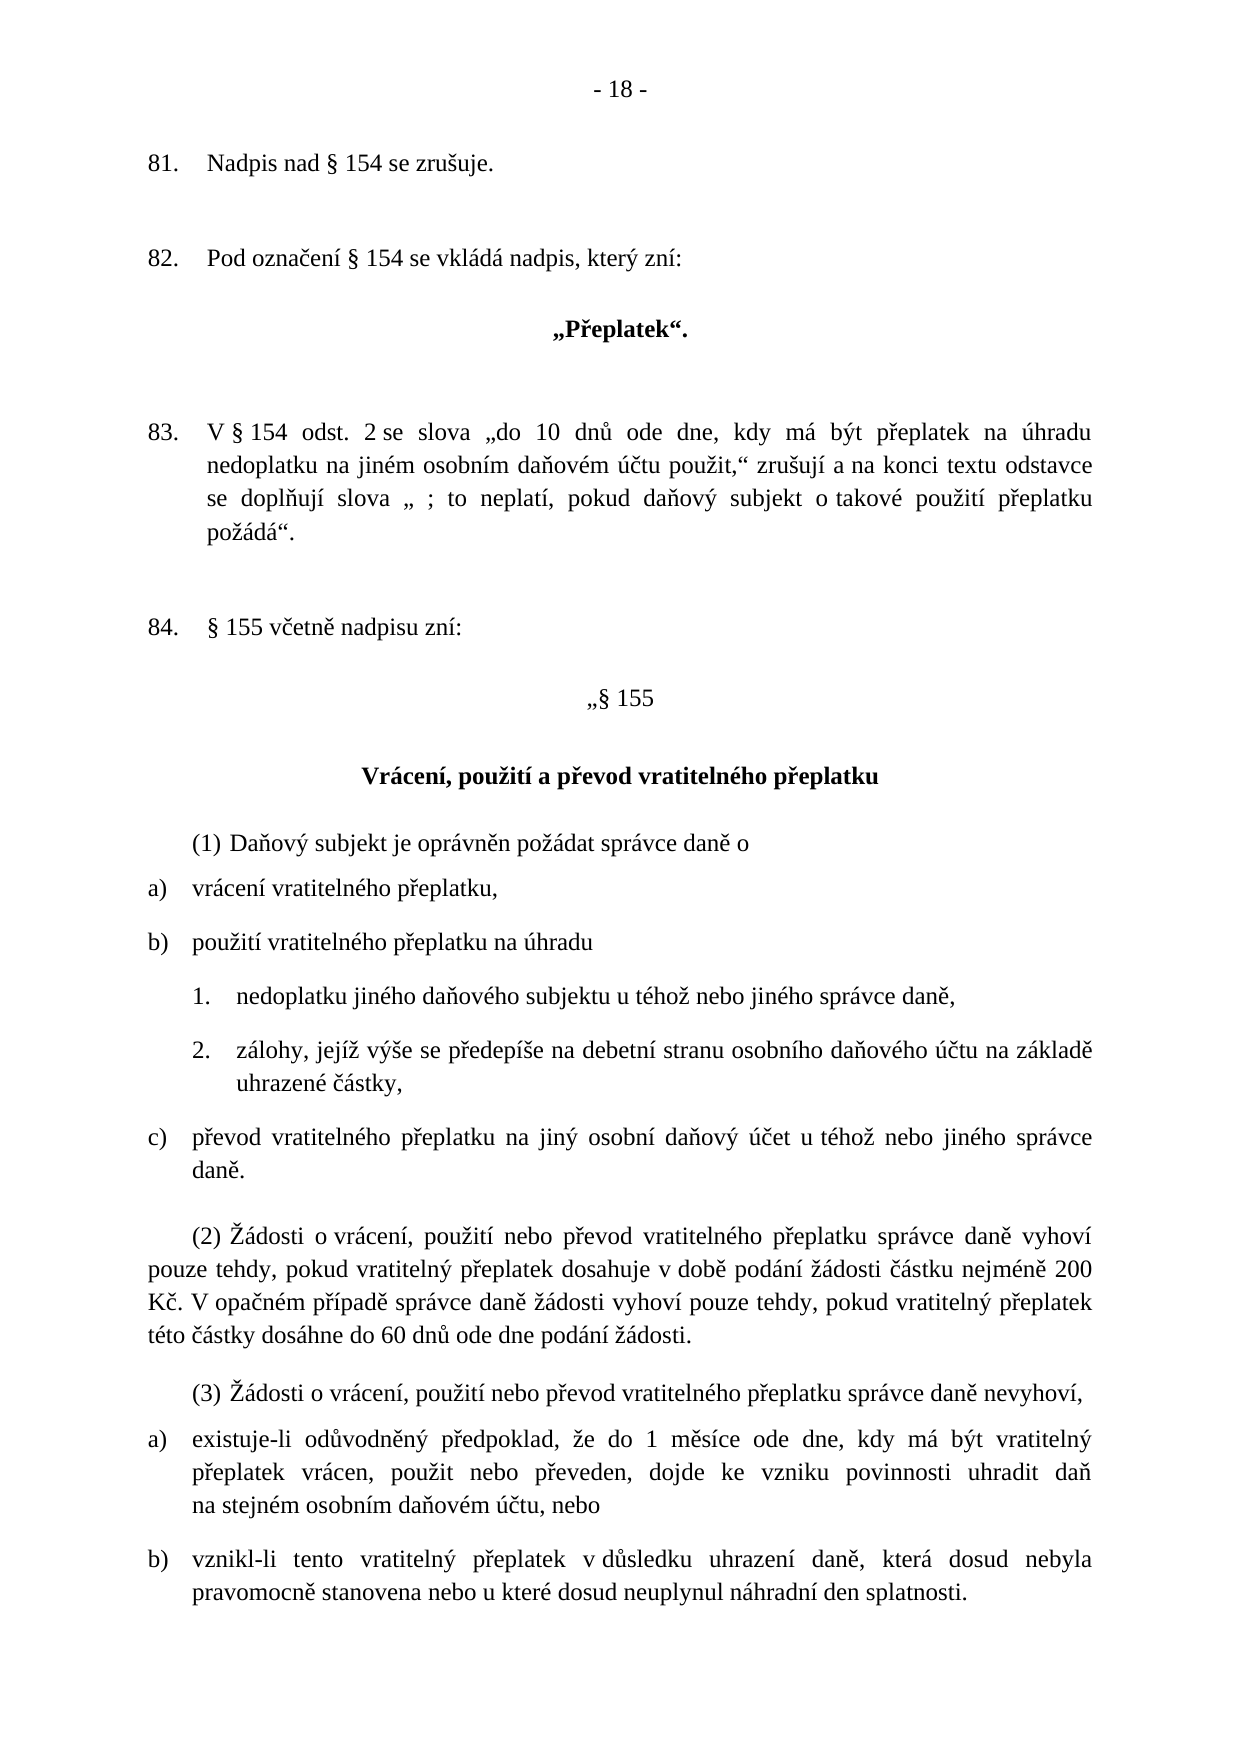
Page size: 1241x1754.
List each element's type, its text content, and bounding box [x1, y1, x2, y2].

text převod vratitelného přeplatku na jiný osobní daňový účet u téhož nebo jiného správce daně. [148, 1122, 1093, 1183]
text použití vratitelného přeplatku na úhradu [148, 927, 1093, 956]
text existuje-li odůvodněný předpoklad, že do 1 měsíce ode dne, kdy má být vratitelný přeplatek vrácen, použit nebo převeden, dojde ke vzniku povinnosti uhradit daň na stejném osobním daňovém účtu, nebo [148, 1424, 1093, 1518]
text vrácení vratitelného přeplatku, [148, 873, 1093, 902]
text Pod označení § 154 se vkládá nadpis, který zní: [148, 243, 1093, 272]
text zálohy, jejíž výše se předepíše na debetní stranu osobního daňového účtu na základě uhrazené částky, [192, 1035, 1093, 1097]
text Vrácení, použití a převod vratitelného přeplatku [148, 761, 1093, 790]
text Nadpis nad § 154 se zrušuje. [148, 148, 1093, 176]
text „Přeplatek“. [148, 314, 1093, 342]
text V § 154 odst. 2 se slova „do 10 dnů ode dne, kdy má být přeplatek na úhradu nedoplatku na jiném osobním daňovém účtu použit,“ zrušují a na konci textu odstavce se doplňují slova „ ; to neplatí, pokud daňový subjekt o takové použití přeplatku požádá“. [148, 417, 1093, 545]
text Žádosti o vrácení, použití nebo převod vratitelného přeplatku správce daně nevyhoví, [148, 1378, 1093, 1407]
list Daňový subjekt je oprávněn požádat správce daně o [148, 828, 1093, 857]
text Žádosti o vrácení, použití nebo převod vratitelného přeplatku správce daně vyhoví pouze tehdy, pokud vratitelný přeplatek dosahuje v době podání žádosti částku nejméně 200 Kč. V opačném případě správce daně žádosti vyhoví pouze tehdy, pokud vratitelný přeplatek této částky dosáhne do 60 dnů ode dne podání žádosti. [148, 1221, 1093, 1349]
text vznikl-li tento vratitelný přeplatek v důsledku uhrazení daně, která dosud nebyla pravomocně stanovena nebo u které dosud neuplynul náhradní den splatnosti. [148, 1544, 1093, 1605]
text „§ 155 [148, 683, 1093, 711]
text nedoplatku jiného daňového subjektu u téhož nebo jiného správce daně, [192, 981, 1093, 1010]
text § 155 včetně nadpisu zní: [148, 612, 1093, 641]
